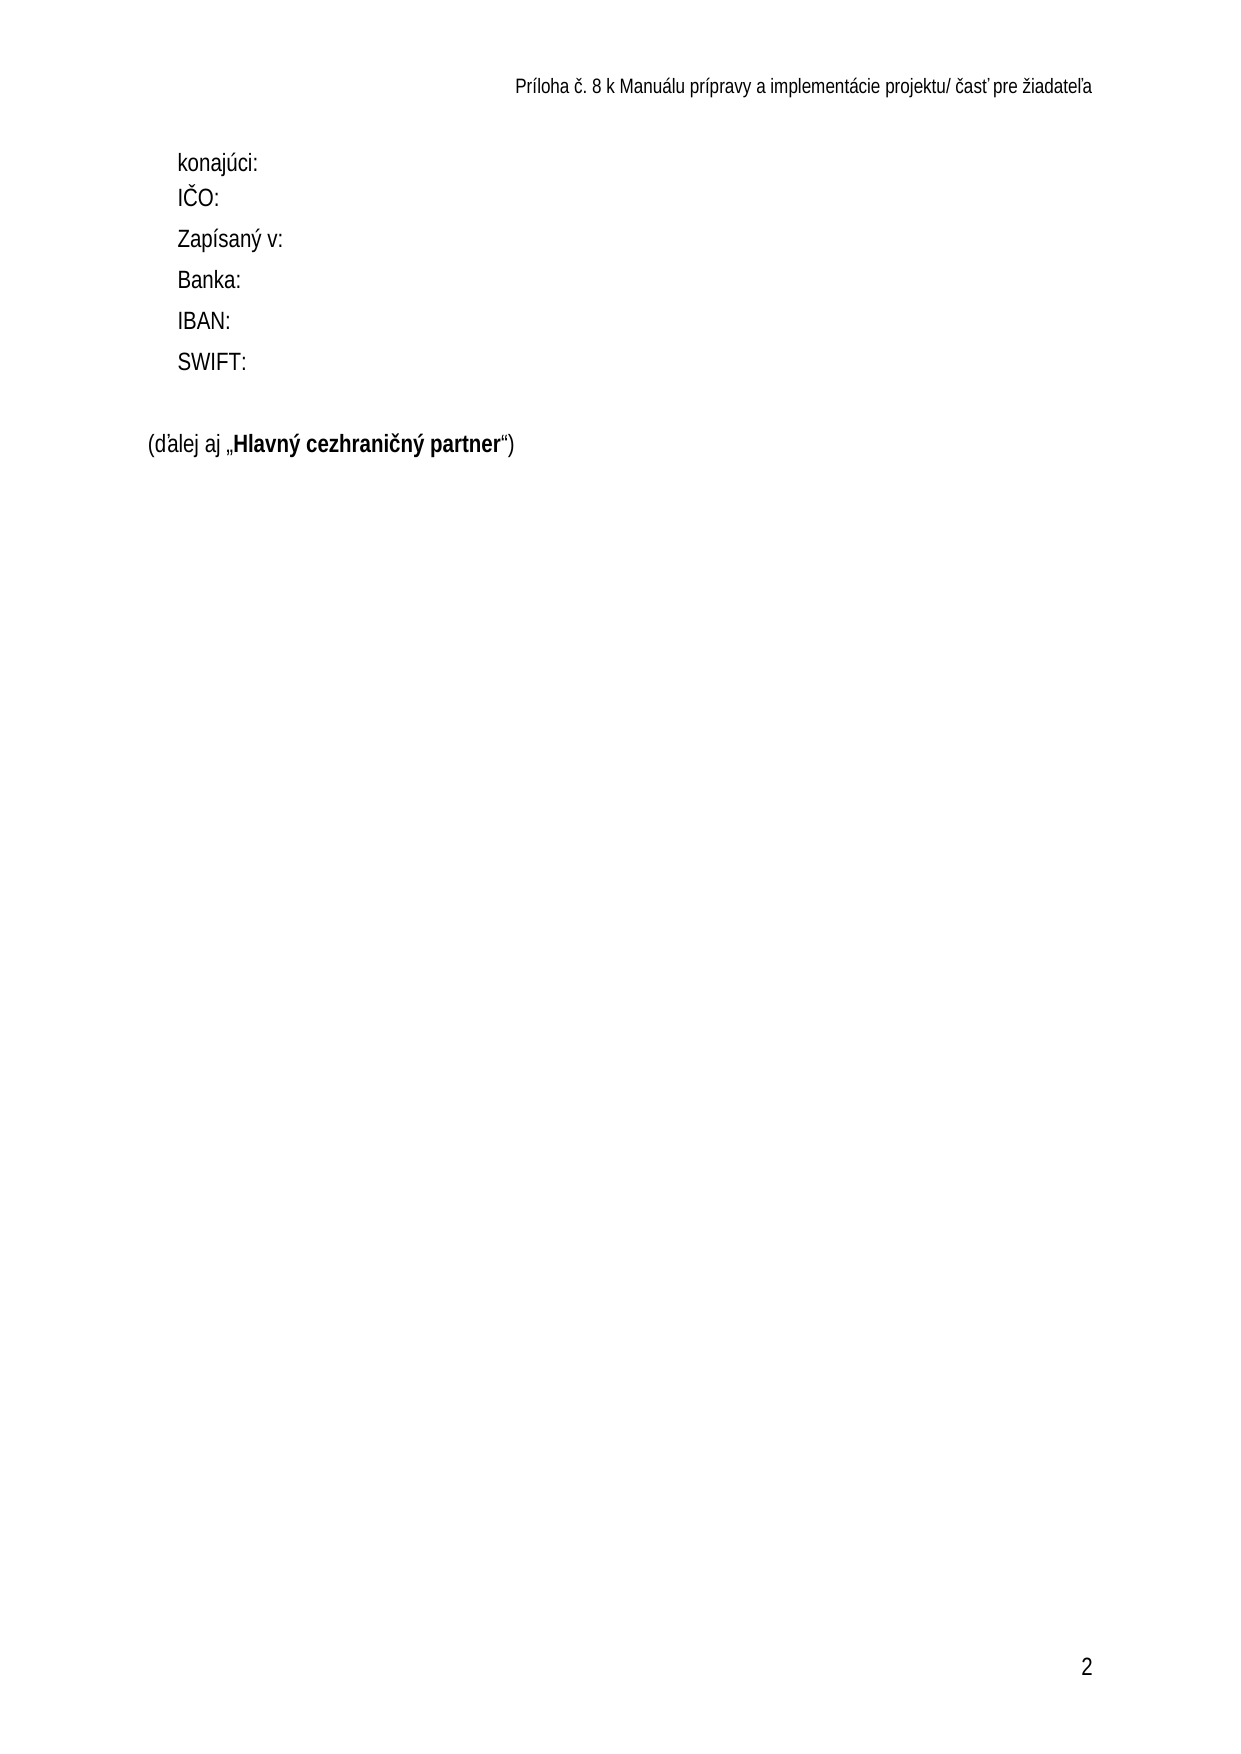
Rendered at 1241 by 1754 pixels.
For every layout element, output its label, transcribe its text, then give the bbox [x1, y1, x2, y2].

text Banka: [177, 265, 1093, 293]
text SWIFT: [177, 347, 1093, 376]
text (ďalej aj „Hlavný cezhraničný partner“) [148, 429, 1093, 458]
text IBAN: [177, 306, 1093, 334]
text IČO: [177, 182, 1093, 211]
text Zapísaný v: [177, 224, 1093, 252]
text konajúci: [177, 148, 1093, 176]
